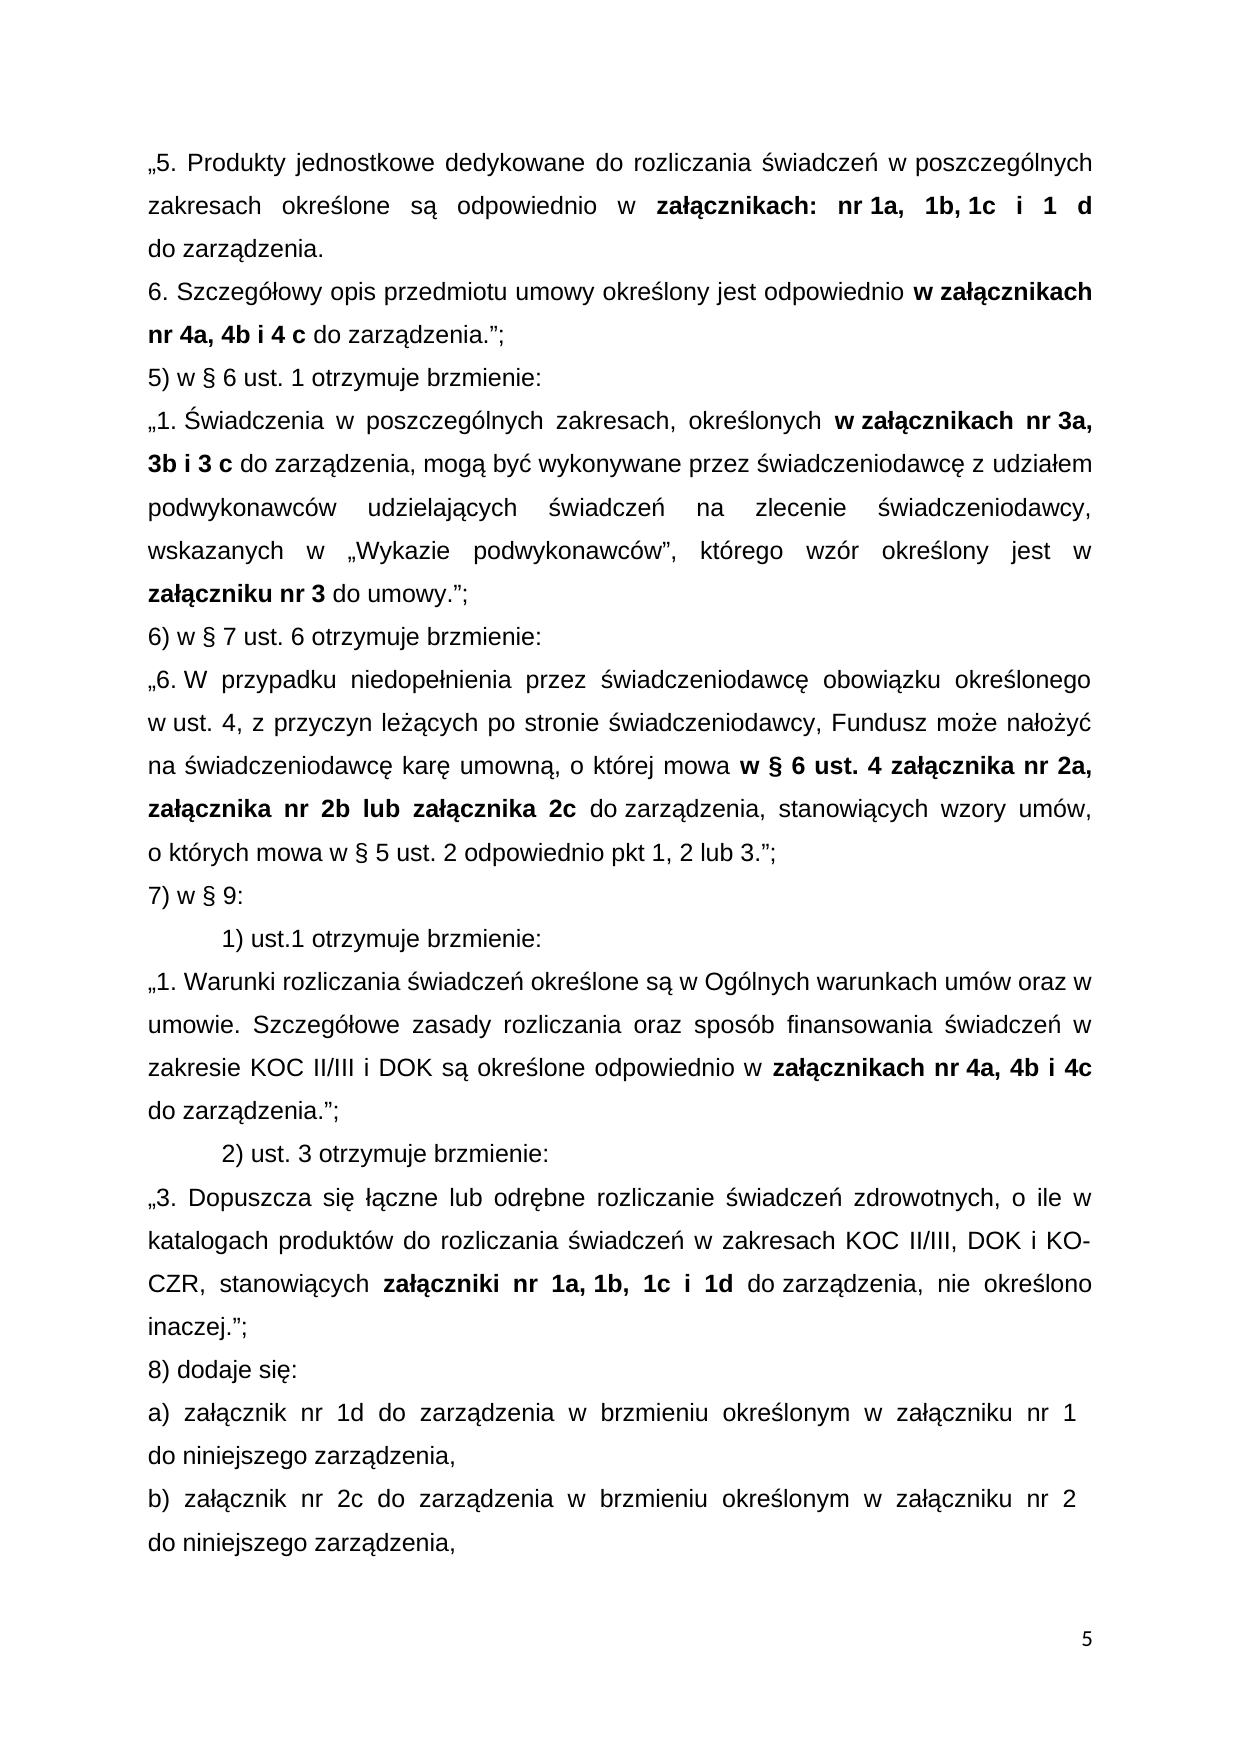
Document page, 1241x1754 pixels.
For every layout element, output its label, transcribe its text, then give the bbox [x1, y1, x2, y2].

text 5) w § 6 ust. 1 otrzymuje brzmienie: [148, 363, 1093, 392]
text 1) ust.1 otrzymuje brzmienie: [148, 924, 1093, 953]
text 2) ust. 3 otrzymuje brzmienie: [148, 1139, 1093, 1168]
text 7) w § 9: [148, 881, 1093, 909]
text „1. Świadczenia w poszczególnych zakresach, określonych w załącznikach nr 3a, 3b i 3 c do zarządzenia, mogą być wykonywane przez świadczeniodawcę z udziałem podwykonawców udzielających świadczeń na zlecenie świadczeniodawcy, wskazanych w „Wykazie podwykonawców”, którego wzór określony jest w załączniku nr 3 do umowy.”; [148, 406, 1093, 608]
text a) załącznik nr 1d do zarządzenia w brzmieniu określonym w załączniku nr 1 do niniejszego zarządzenia, [148, 1398, 1093, 1470]
text 6) w § 7 ust. 6 otrzymuje brzmienie: [148, 622, 1093, 651]
text „3. Dopuszcza się łączne lub odrębne rozliczanie świadczeń zdrowotnych, o ile w katalogach produktów do rozliczania świadczeń w zakresach KOC II/III, DOK i KO-CZR, stanowiących załączniki nr 1a, 1b, 1c i 1d do zarządzenia, nie określono inaczej.”; [148, 1183, 1093, 1341]
text „1. Warunki rozliczania świadczeń określone są w Ogólnych warunkach umów oraz w umowie. Szczegółowe zasady rozliczania oraz sposób finansowania świadczeń w zakresie KOC II/III i DOK są określone odpowiednio w załącznikach nr 4a, 4b i 4c do zarządzenia.”; [148, 967, 1093, 1125]
text 6. Szczegółowy opis przedmiotu umowy określony jest odpowiednio w załącznikach nr 4a, 4b i 4 c do zarządzenia.”; [148, 277, 1093, 349]
text 8) dodaje się: [148, 1355, 1093, 1384]
text „6. W przypadku niedopełnienia przez świadczeniodawcę obowiązku określonego w ust. 4, z przyczyn leżących po stronie świadczeniodawcy, Fundusz może nałożyć na świadczeniodawcę karę umowną, o której mowa w § 6 ust. 4 załącznika nr 2a, załącznika nr 2b lub załącznika 2c do zarządzenia, stanowiących wzory umów, o których mowa w § 5 ust. 2 odpowiednio pkt 1, 2 lub 3.”; [148, 665, 1093, 866]
text b) załącznik nr 2c do zarządzenia w brzmieniu określonym w załączniku nr 2 do niniejszego zarządzenia, [148, 1484, 1093, 1556]
text „5. Produkty jednostkowe dedykowane do rozliczania świadczeń w poszczególnych zakresach określone są odpowiednio w załącznikach: nr 1a, 1b, 1c i 1 d do zarządzenia. [148, 148, 1093, 263]
